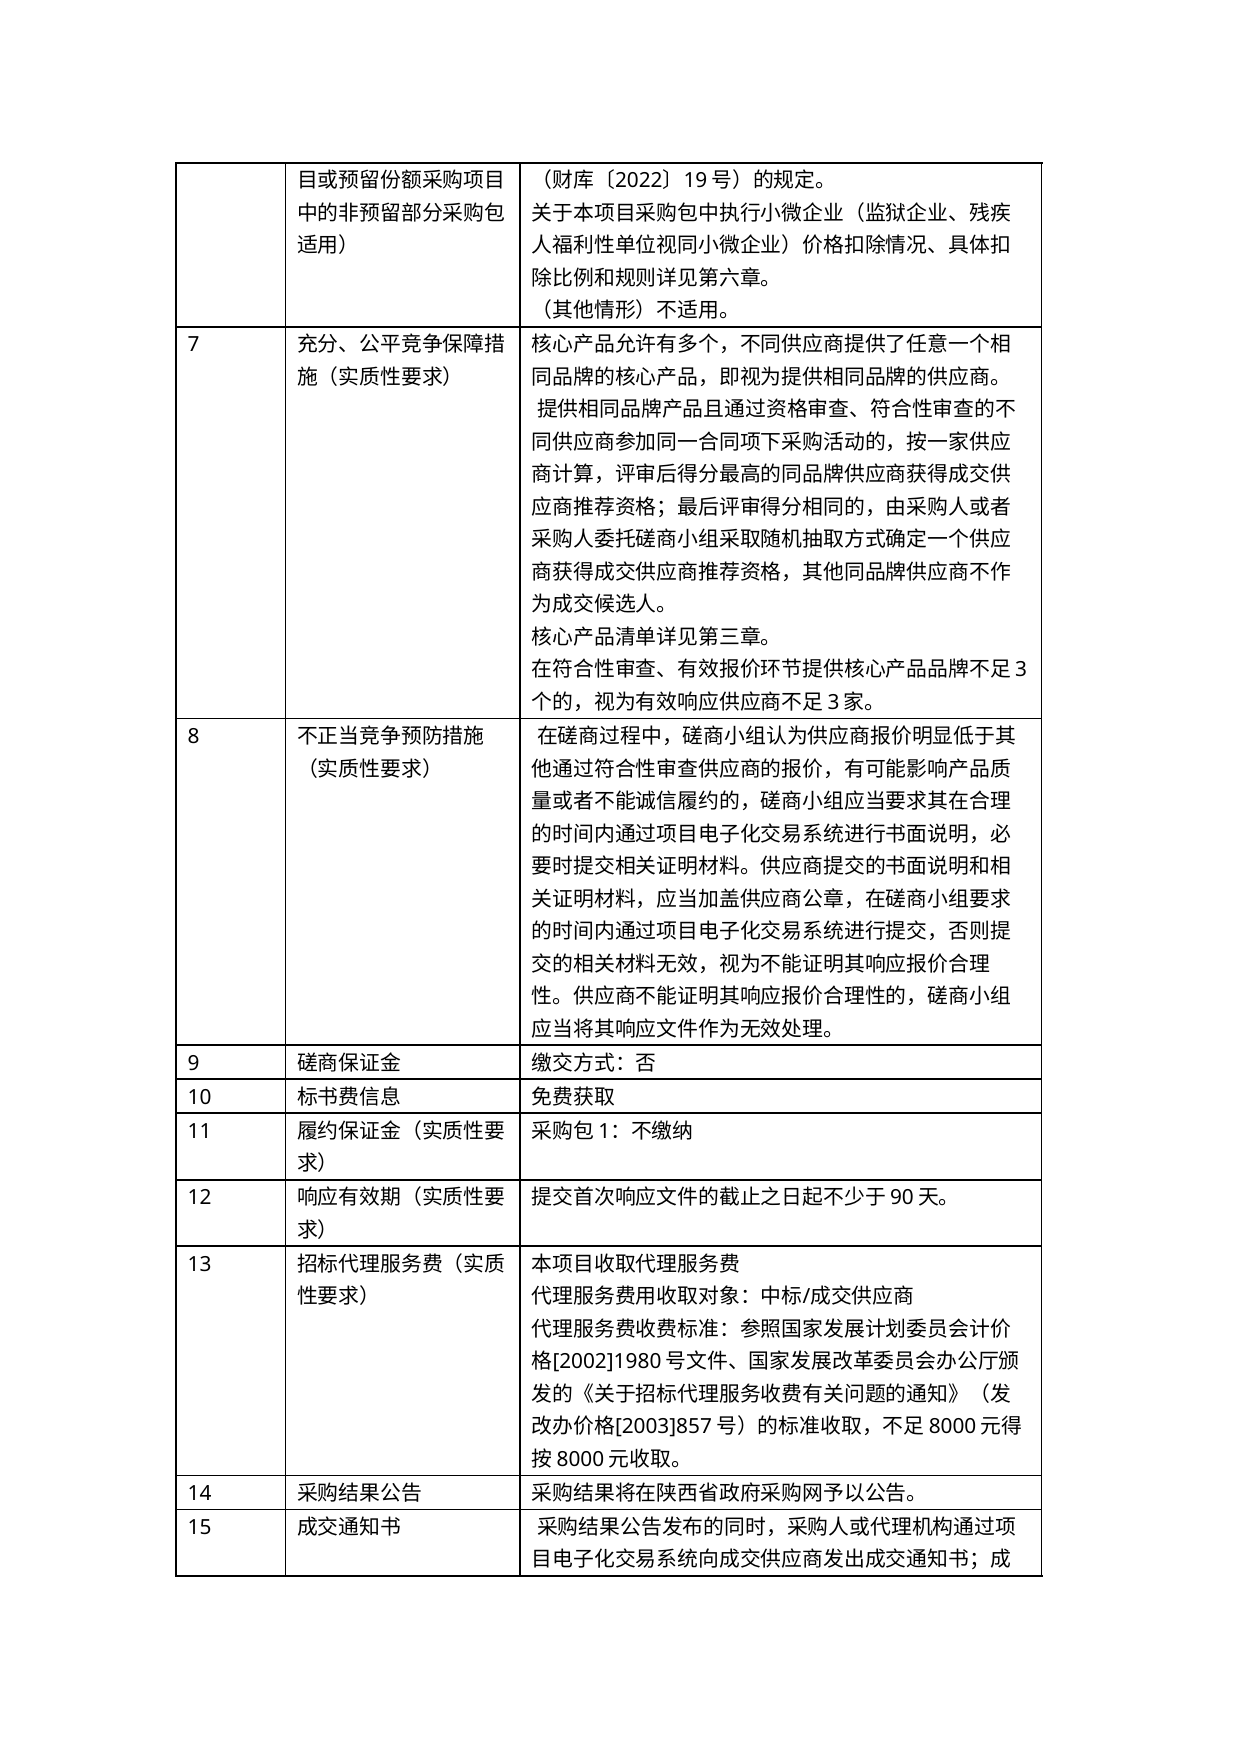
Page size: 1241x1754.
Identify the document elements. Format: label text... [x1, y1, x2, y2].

table_cell 核心产品允许有多个，不同供应商提供了任意一个相同品牌的核心产品，即视为提供相同品牌的供应商。 提供相同品牌产品且通过资格审查、符合性审查的不同供应商参加同一合同项下采购活动的，按一家供应商计算，评审后得分最高的同品牌供应商获得成交供应商推荐资格；最后评审得分相同的，由采购人或者采购人委托磋商小组采取随机抽取方式确定一个供应商获得成交供应商推荐资格，其他同品牌供应商不作为成交候选人。 核心产品清单详见第三章。 在符合性审查、有效报价环节提供核心产品品牌不足3个的，视为有效响应供应商不足3家。 [521, 328, 1041, 718]
table_cell 提交首次响应文件的截止之日起不少于90天。 [521, 1181, 1041, 1245]
table_cell 8 [177, 719, 285, 1044]
table_cell 14 [177, 1476, 285, 1508]
table_cell 采购结果将在陕西省政府采购网予以公告。 [521, 1476, 1041, 1508]
table_cell 本项目收取代理服务费 代理服务费用收取对象：中标/成交供应商 代理服务费收费标准：参照国家发展计划委员会计价格[2002]1980号文件、国家发展改革委员会办公厅颁发的《关于招标代理服务收费有关问题的通知》（发改办价格[2003]857号）的标准收取，不足8000元得按8000元收取。 [521, 1247, 1041, 1474]
table_cell 11 [177, 1114, 285, 1179]
table_cell 9 [177, 1046, 285, 1078]
table_cell 6 [177, 164, 285, 326]
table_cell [521, 164, 1041, 326]
table_cell 履约保证金（实质性要求） [286, 1114, 519, 1179]
table_cell 不正当竞争预防措施（实质性要求） [286, 719, 519, 1044]
table_cell 磋商保证金 [286, 1046, 519, 1078]
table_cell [286, 164, 519, 326]
table_cell 采购包1：不缴纳 [521, 1114, 1041, 1179]
table_cell 缴交方式：否 [521, 1046, 1041, 1078]
table_cell 招标代理服务费（实质性要求） [286, 1247, 519, 1474]
table_cell 10 [177, 1080, 285, 1112]
table_cell 13 [177, 1247, 285, 1474]
table_cell 免费获取 [521, 1080, 1041, 1112]
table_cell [521, 1510, 1041, 1575]
table_cell 在磋商过程中，磋商小组认为供应商报价明显低于其他通过符合性审查供应商的报价，有可能影响产品质量或者不能诚信履约的，磋商小组应当要求其在合理的时间内通过项目电子化交易系统进行书面说明，必要时提交相关证明材料。供应商提交的书面说明和相关证明材料，应当加盖供应商公章，在磋商小组要求的时间内通过项目电子化交易系统进行提交，否则提交的相关材料无效，视为不能证明其响应报价合理性。供应商不能证明其响应报价合理性的，磋商小组应当将其响应文件作为无效处理。 [521, 719, 1041, 1044]
table_cell 充分、公平竞争保障措施（实质性要求） [286, 328, 519, 718]
table_cell 采购结果公告 [286, 1476, 519, 1508]
table_cell 15 [177, 1510, 285, 1575]
table_cell 标书费信息 [286, 1080, 519, 1112]
table_cell 12 [177, 1181, 285, 1245]
table_cell 响应有效期（实质性要求） [286, 1181, 519, 1245]
table_cell 成交通知书 [286, 1510, 519, 1575]
table_cell 7 [177, 328, 285, 718]
